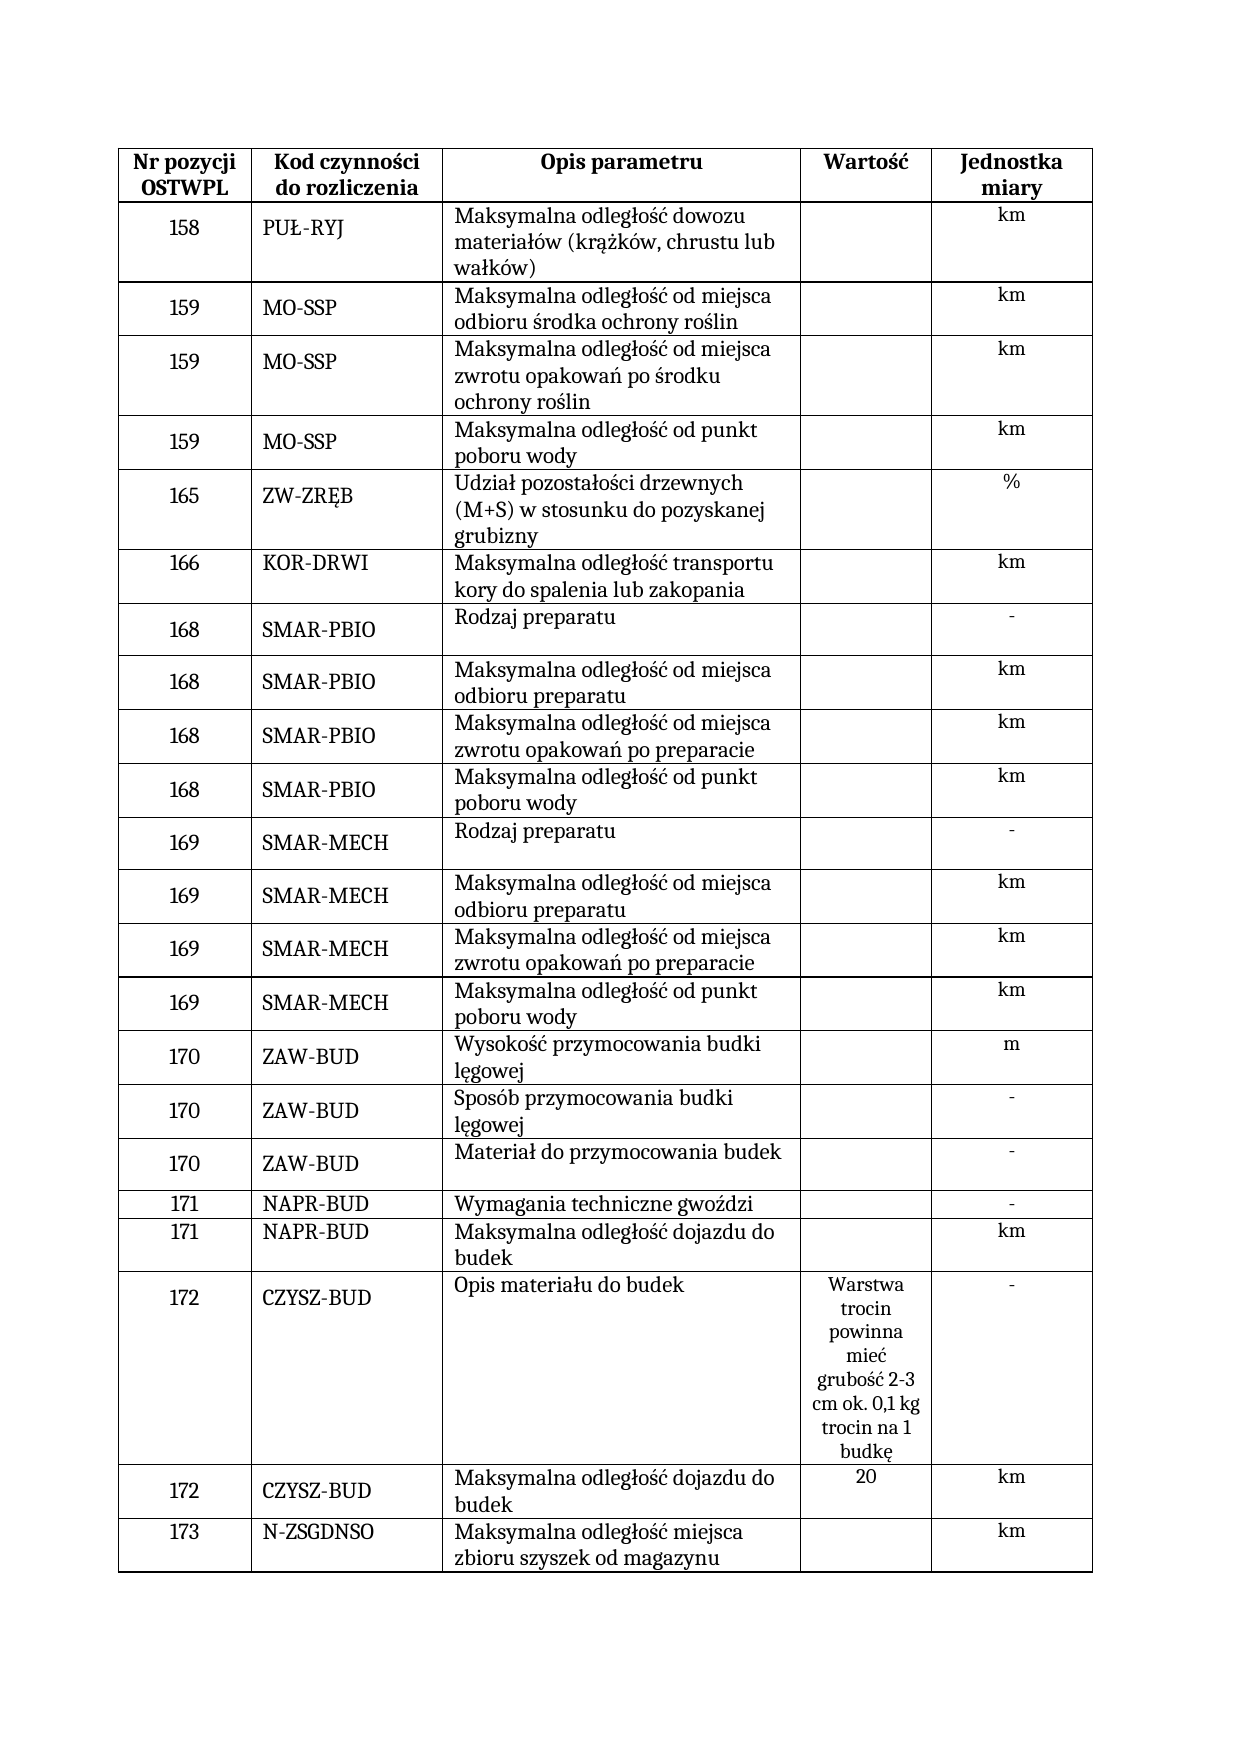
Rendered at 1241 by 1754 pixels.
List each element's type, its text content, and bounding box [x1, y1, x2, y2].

table_cell 169 [119, 924, 251, 976]
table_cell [443, 1519, 800, 1571]
table_cell Wysokość przymocowania budki lęgowej [443, 1031, 800, 1084]
table_cell km [932, 870, 1092, 923]
table_cell Wymagania techniczne gwoździ [443, 1191, 800, 1217]
table_cell ZW-ZRĘB [252, 470, 442, 549]
table_cell Maksymalna odległość od miejsca zwrotu opakowań po preparacie [443, 924, 800, 976]
table_cell Maksymalna odległość dowozu materiałów (krążków, chrustu lub wałków) [443, 203, 800, 281]
table_cell [801, 710, 931, 763]
table_cell 159 [119, 336, 251, 415]
table_cell 171 [119, 1219, 251, 1271]
table_cell 159 [119, 283, 251, 335]
table_cell [801, 416, 931, 469]
table_cell m [932, 1031, 1092, 1084]
table_cell km [932, 283, 1092, 335]
table_cell 168 [119, 656, 251, 709]
table_cell [801, 604, 931, 655]
table_header Opis parametru [443, 149, 800, 201]
table_cell ZAW-BUD [252, 1085, 442, 1138]
table_cell km [932, 978, 1092, 1030]
table_cell - [932, 1139, 1092, 1190]
table_cell SMAR-MECH [252, 924, 442, 976]
table_cell km [932, 924, 1092, 976]
table_cell NAPR-BUD [252, 1191, 442, 1217]
table_cell km [932, 1219, 1092, 1271]
table_cell km [932, 336, 1092, 415]
table_cell [801, 1219, 931, 1271]
table_cell [801, 1031, 931, 1084]
table_cell 172 [119, 1465, 251, 1518]
table_cell km [932, 203, 1092, 281]
table_cell 159 [119, 416, 251, 469]
table_cell [801, 1139, 931, 1190]
table_cell [801, 1519, 931, 1571]
table_cell 169 [119, 870, 251, 923]
table_cell 168 [119, 710, 251, 763]
table_cell SMAR-PBIO [252, 656, 442, 709]
table_cell Maksymalna odległość od punkt poboru wody [443, 416, 800, 469]
table_cell [801, 336, 931, 415]
table_cell % [932, 470, 1092, 549]
table_cell Maksymalna odległość od punkt poboru wody [443, 764, 800, 817]
table_cell MO-SSP [252, 283, 442, 335]
table_cell - [932, 1191, 1092, 1217]
table_cell 170 [119, 1139, 251, 1190]
table_cell - [932, 818, 1092, 869]
table_cell km [932, 656, 1092, 709]
table_cell km [932, 710, 1092, 763]
table_cell 169 [119, 978, 251, 1030]
table_cell km [932, 550, 1092, 603]
table_cell Udział pozostałości drzewnych (M+S) w stosunku do pozyskanej grubizny [443, 470, 800, 549]
table_cell Maksymalna odległość od miejsca odbioru środka ochrony roślin [443, 283, 800, 335]
table_cell [801, 818, 931, 869]
table_cell ZAW-BUD [252, 1031, 442, 1084]
table_cell Maksymalna odległość dojazdu do budek [443, 1465, 800, 1518]
table_cell 171 [119, 1191, 251, 1217]
table_cell [801, 550, 931, 603]
table_cell SMAR-MECH [252, 818, 442, 869]
table_cell Maksymalna odległość od miejsca zwrotu opakowań po środku ochrony roślin [443, 336, 800, 415]
table_cell km [932, 1519, 1092, 1571]
table_cell - [932, 1085, 1092, 1138]
table_cell PUŁ-RYJ [252, 203, 442, 281]
table_cell CZYSZ-BUD [252, 1465, 442, 1518]
table_cell 20 [801, 1465, 931, 1518]
table_cell SMAR-PBIO [252, 764, 442, 817]
table_cell [801, 1085, 931, 1138]
table_header Nr pozycji OSTWPL [119, 149, 251, 201]
table_cell Materiał do przymocowania budek [443, 1139, 800, 1190]
table_cell Maksymalna odległość od miejsca odbioru preparatu [443, 870, 800, 923]
table_cell km [932, 764, 1092, 817]
table_cell 168 [119, 764, 251, 817]
table_cell Warstwa trocin powinna mieć grubość 2-3 cm ok. 0,1 kg trocin na 1 budkę [801, 1272, 931, 1464]
table_cell Maksymalna odległość od miejsca odbioru preparatu [443, 656, 800, 709]
table_cell Rodzaj preparatu [443, 818, 800, 869]
table_header Kod czynności do rozliczenia [252, 149, 442, 201]
table_cell [801, 656, 931, 709]
table_cell [801, 283, 931, 335]
table_cell - [932, 1272, 1092, 1464]
table_cell 170 [119, 1085, 251, 1138]
table_cell ZAW-BUD [252, 1139, 442, 1190]
table_cell 169 [119, 818, 251, 869]
table_cell Rodzaj preparatu [443, 604, 800, 655]
table_cell 165 [119, 470, 251, 549]
table_cell Maksymalna odległość transportu kory do spalenia lub zakopania [443, 550, 800, 603]
table_cell Maksymalna odległość od miejsca zwrotu opakowań po preparacie [443, 710, 800, 763]
table_cell KOR-DRWI [252, 550, 442, 603]
table_cell CZYSZ-BUD [252, 1272, 442, 1464]
table_cell Sposób przymocowania budki lęgowej [443, 1085, 800, 1138]
table_cell N-ZSGDNSO [252, 1519, 442, 1571]
table_cell 173 [119, 1519, 251, 1571]
table_cell km [932, 1465, 1092, 1518]
table_cell Maksymalna odległość dojazdu do budek [443, 1219, 800, 1271]
table_cell [801, 764, 931, 817]
table_cell 172 [119, 1272, 251, 1464]
table_cell SMAR-MECH [252, 870, 442, 923]
table_cell [801, 870, 931, 923]
table_cell [801, 203, 931, 281]
table_header Wartość [801, 149, 931, 201]
table_cell - [932, 604, 1092, 655]
table_cell 170 [119, 1031, 251, 1084]
table_header Jednostka miary [932, 149, 1092, 201]
table_cell 158 [119, 203, 251, 281]
table_cell 168 [119, 604, 251, 655]
table_cell [801, 1191, 931, 1217]
table_cell MO-SSP [252, 336, 442, 415]
table_cell km [932, 416, 1092, 469]
table_cell SMAR-MECH [252, 978, 442, 1030]
table_cell SMAR-PBIO [252, 710, 442, 763]
table_cell Opis materiału do budek [443, 1272, 800, 1464]
table_cell SMAR-PBIO [252, 604, 442, 655]
table_cell [801, 470, 931, 549]
table_cell [801, 978, 931, 1030]
table_cell 166 [119, 550, 251, 603]
table_cell [801, 924, 931, 976]
table_cell NAPR-BUD [252, 1219, 442, 1271]
table_cell Maksymalna odległość od punkt poboru wody [443, 978, 800, 1030]
table_cell MO-SSP [252, 416, 442, 469]
